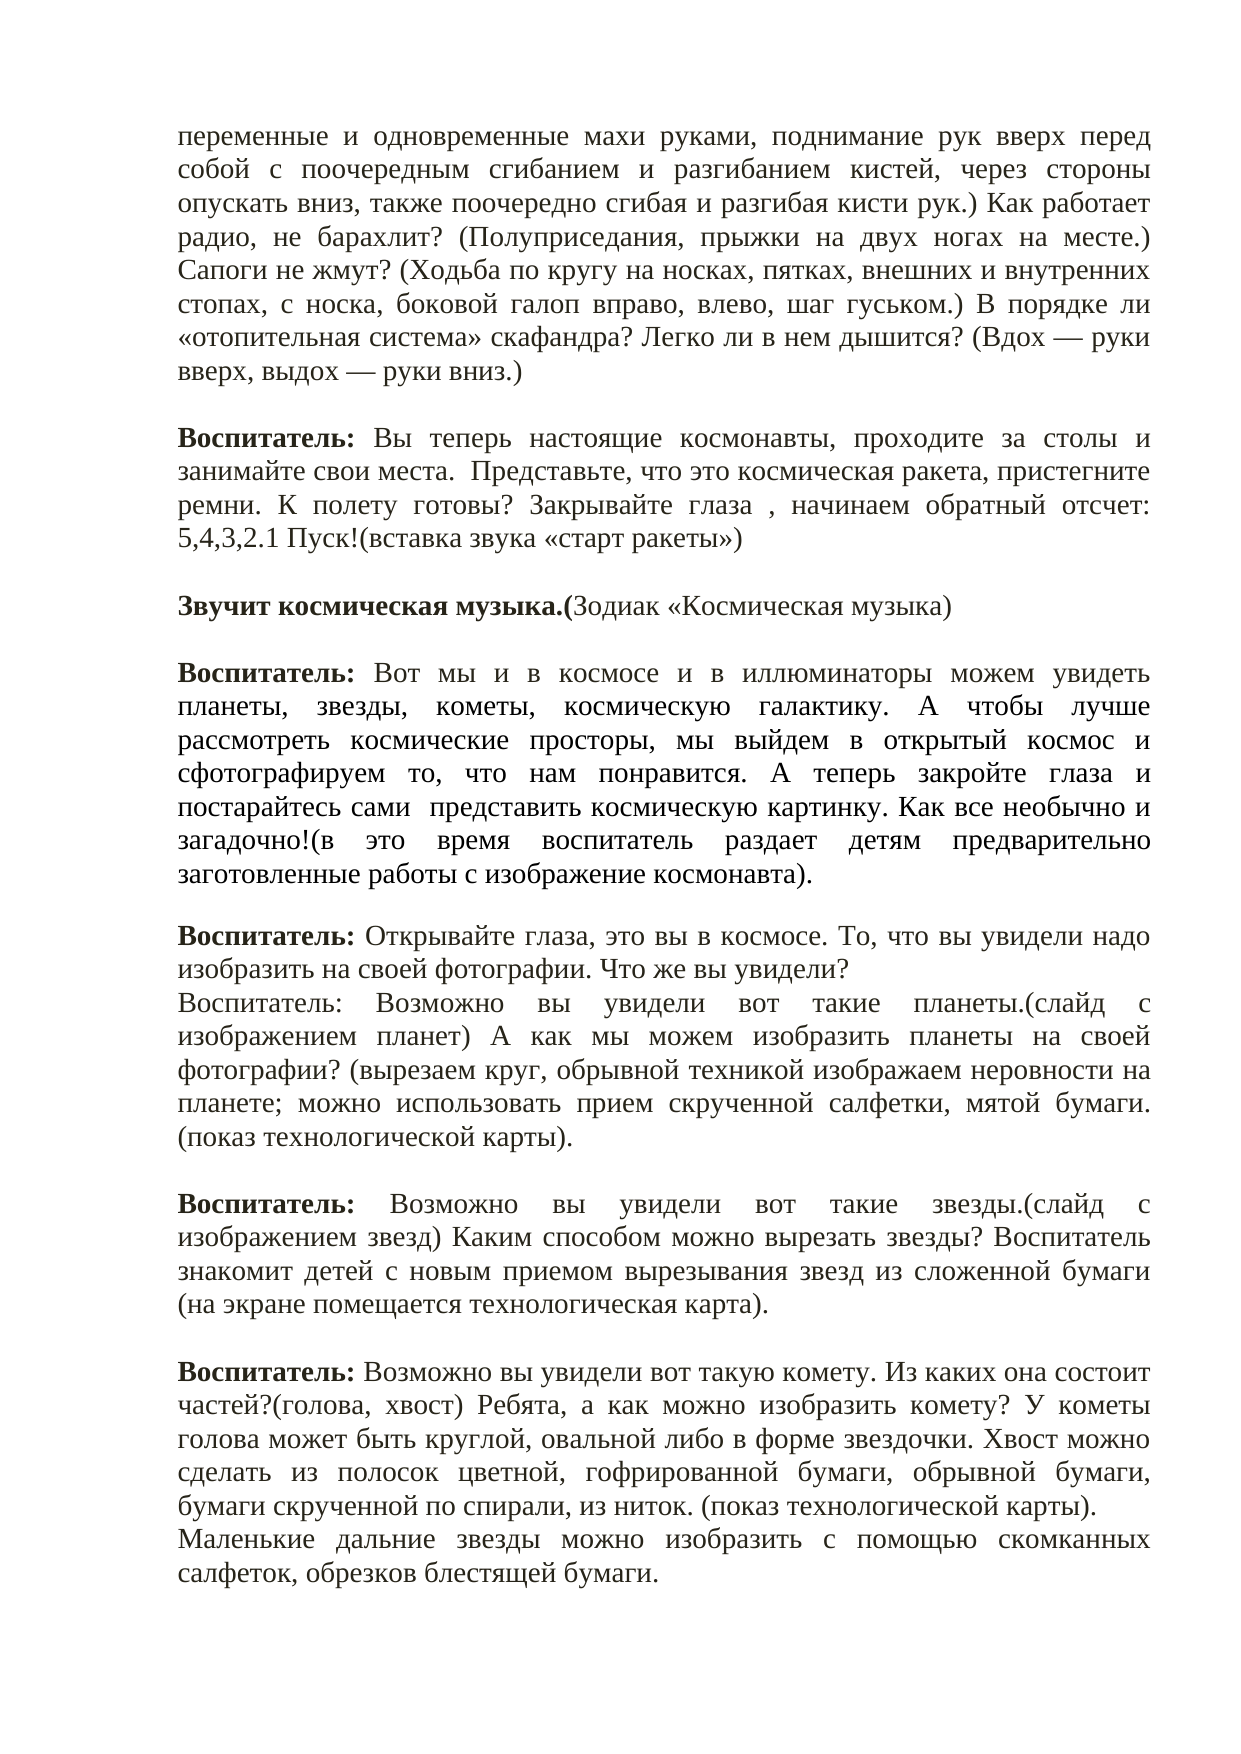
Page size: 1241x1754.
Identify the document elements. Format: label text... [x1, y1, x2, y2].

text Воспитатель: Возможно вы увидели вот такие звезды.(слайд с изображением звезд) Каким способом можно вырезать звезды? Воспитатель знакомит детей с новым приемом вырезывания звезд из сложенной бумаги (на экране помещается технологическая карта). [177, 1186, 1152, 1320]
text Воспитатель: Открывайте глаза, это вы в космосе. То, что вы увидели надо изобразить на своей фотографии. Что же вы увидели? [177, 918, 1152, 985]
text Воспитатель: Возможно вы увидели вот такую комету. Из каких она состоит частей?(голова, хвост) Ребята, а как можно изобразить комету? У кометы голова может быть круглой, овальной либо в форме звездочки. Хвост можно сделать из полосок цветной, гофрированной бумаги, обрывной бумаги, бумаги скрученной по спирали, из ниток. (показ технологической карты). [177, 1354, 1152, 1521]
text Воспитатель: Вот мы и в космосе и в иллюминаторы можем увидеть планеты, звезды, кометы, космическую галактику. А чтобы лучше рассмотреть космические просторы, мы выйдем в открытый космос и сфотографируем то, что нам понравится. А теперь закройте глаза и постарайтесь сами представить космическую картинку. Как все необычно и загадочно!(в это время воспитатель раздает детям предварительно заготовленные работы с изображение космонавта). [177, 655, 1152, 889]
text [177, 118, 1152, 386]
text Маленькие дальние звезды можно изобразить с помощью скомканных салфеток, обрезков блестящей бумаги. [177, 1521, 1152, 1588]
text Звучит космическая музыка.(Зодиак «Космическая музыка) [177, 588, 1152, 621]
text Воспитатель: Возможно вы увидели вот такие планеты.(слайд с изображением планет) А как мы можем изобразить планеты на своей фотографии? (вырезаем круг, обрывной техникой изображаем неровности на планете; можно использовать прием скрученной салфетки, мятой бумаги.(показ технологической карты). [177, 985, 1152, 1152]
text Воспитатель: Вы теперь настоящие космонавты, проходите за столы и занимайте свои места. Представьте, что это космическая ракета, пристегните ремни. К полету готовы? Закрывайте глаза , начинаем обратный отсчет: 5,4,3,2.1 Пуск!(вставка звука «старт ракеты») [177, 420, 1152, 554]
